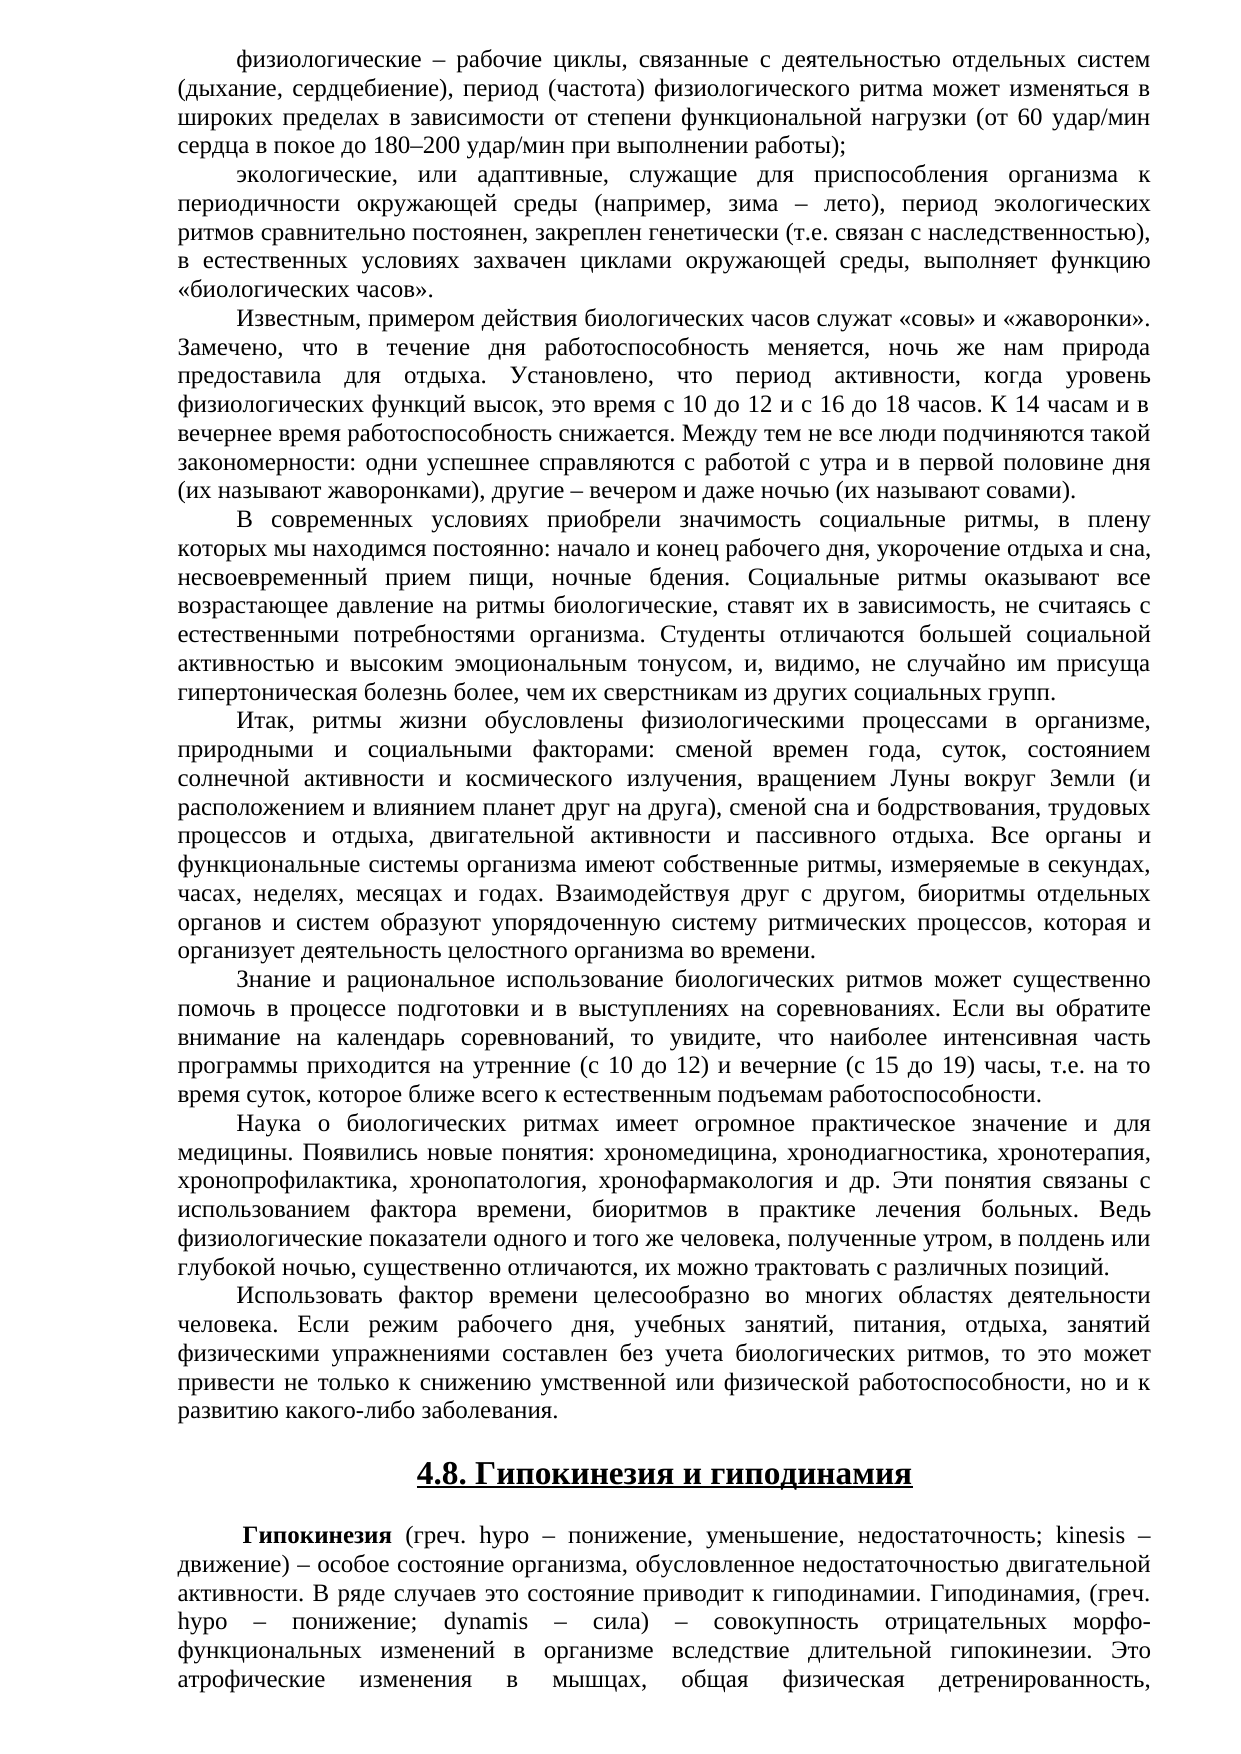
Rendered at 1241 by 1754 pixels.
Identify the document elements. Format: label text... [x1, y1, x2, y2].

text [177, 1520, 1152, 1693]
text 4.8. Гипокинезия и гиподинамия [177, 1453, 1152, 1491]
text В современных условиях приобрели значимость социальные ритмы, в плену которых мы находимся постоянно: начало и конец рабочего дня, укорочение отдыха и сна, несвоевременный прием пищи, ночные бдения. Социальные ритмы оказывают все возрастающее давление на ритмы биологические, ставят их в зависимость, не считаясь с естественными потребностями организма. Студенты отличаются большей социальной активностью и высоким эмоциональным тонусом, и, видимо, не случайно им присуща гипертоническая болезнь более, чем их сверстникам из других социальных групп. [177, 504, 1152, 706]
text Наука о биологических ритмах имеет огромное практическое значение и для медицины. Появились новые понятия: хрономедицина, хронодиагностика, хронотерапия, хронопрофилактика, хронопатология, хронофармакология и др. Эти понятия связаны с использованием фактора времени, биоритмов в практике лечения больных. Ведь физиологические показатели одного и того же человека, полученные утром, в полдень или глубокой ночью, существенно отличаются, их можно трактовать с различных позиций. [177, 1108, 1152, 1281]
text Использовать фактор времени целесообразно во многих областях деятельности человека. Если режим рабочего дня, учебных занятий, питания, отдыха, занятий физическими упражнениями составлен без учета биологических ритмов, то это может привести не только к снижению умственной или физической работоспособности, но и к развитию какого-либо заболевания. [177, 1281, 1152, 1424]
text Знание и рациональное использование биологических ритмов может существенно помочь в процессе подготовки и в выступлениях на соревнованиях. Если вы обратите внимание на календарь соревнований, то увидите, что наиболее интенсивная часть программы приходится на утренние (с 10 до 12) и вечерние (с 15 до 19) часы, т.е. на то время суток, которое ближе всего к естественным подъемам работоспособности. [177, 964, 1152, 1108]
text Известным, примером действия биологических часов служат «совы» и «жаворонки». Замечено, что в течение дня работоспособность меняется, ночь же нам природа предоставила для отдыха. Установлено, что период активности, когда уровень физиологических функций высок, это время с 10 до 12 и с 16 до 18 часов. К 14 часам и в вечернее время работоспособность снижается. Между тем не все люди подчиняются такой закономерности: одни успешнее справляются с работой с утра и в первой половине дня (их называют жаворонками), другие – вечером и даже ночью (их называют совами). [177, 303, 1152, 504]
text экологические, или адаптивные, служащие для приспособления организма к периодичности окружающей среды (например, зима – лето), период экологических ритмов сравнительно постоянен, закреплен генетически (т.е. связан с наследственностью), в естественных условиях захвачен циклами окружающей среды, выполняет функцию «биологических часов». [177, 159, 1152, 303]
text Итак, ритмы жизни обусловлены физиологическими процессами в организме, природными и социальными факторами: сменой времен года, суток, состоянием солнечной активности и космического излучения, вращением Луны вокруг Земли (и расположением и влиянием планет друг на друга), сменой сна и бодрствования, трудовых процессов и отдыха, двигательной активности и пассивного отдыха. Все органы и функциональные системы организма имеют собственные ритмы, измеряемые в секундах, часах, неделях, месяцах и годах. Взаимодействуя друг с другом, биоритмы отдельных органов и систем образуют упорядоченную систему ритмических процессов, которая и организует деятельность целостного организма во времени. [177, 706, 1152, 964]
text физиологические – рабочие циклы, связанные с деятельностью отдельных систем (дыхание, сердцебиение), период (частота) физиологического ритма может изменяться в широких пределах в зависимости от степени функциональной нагрузки (от 60 удар/мин сердца в покое до 180–200 удар/мин при выполнении работы); [177, 44, 1152, 159]
